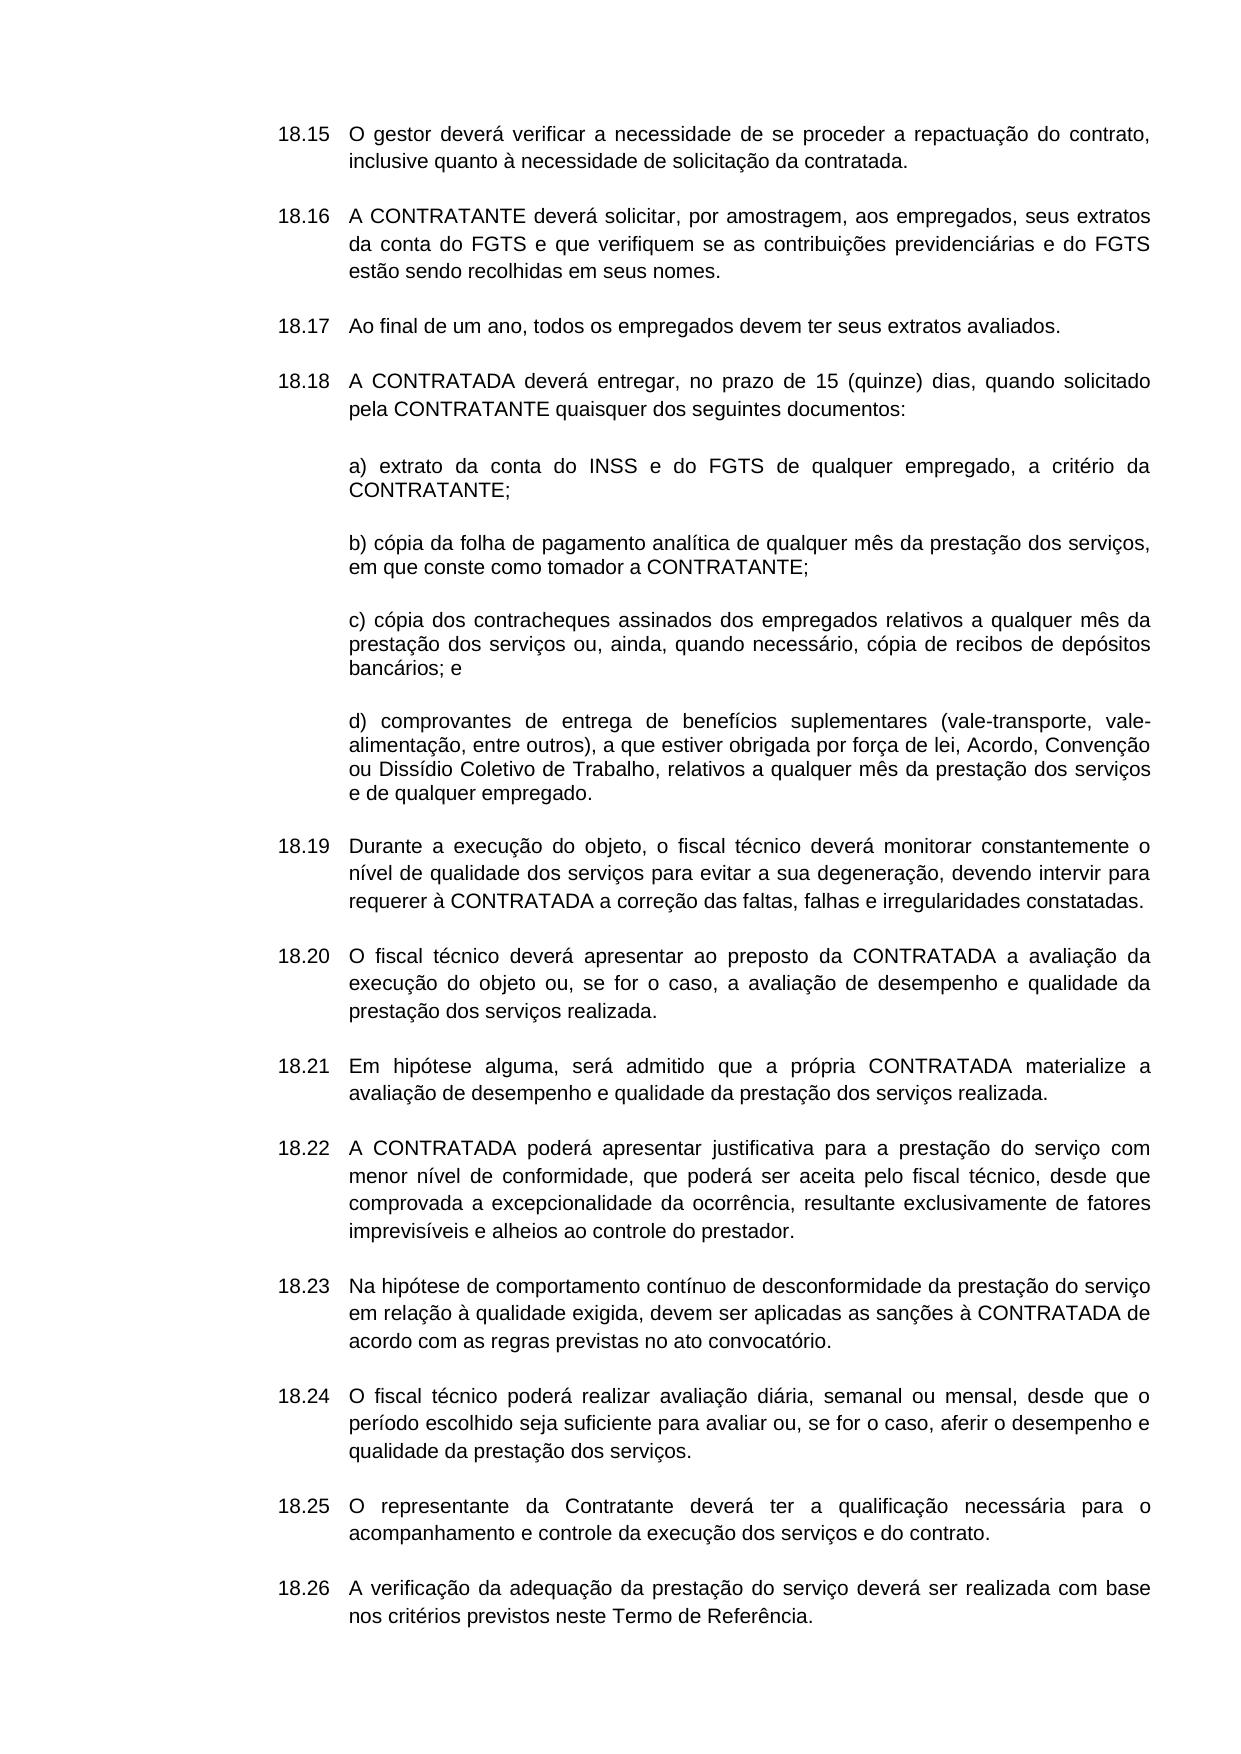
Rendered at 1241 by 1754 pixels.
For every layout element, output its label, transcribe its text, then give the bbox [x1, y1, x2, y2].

list Ao final de um ano, todos os empregados devem ter seus extratos avaliados. [278, 314, 1152, 338]
list Na hipótese de comportamento contínuo de desconformidade da prestação do serviço em relação à qualidade exigida, devem ser aplicadas as sanções à CONTRATADA de acordo com as regras previstas no ato convocatório. [278, 1274, 1152, 1353]
list O gestor deverá verificar a necessidade de se proceder a repactuação do contrato, inclusive quanto à necessidade de solicitação da contratada. [278, 122, 1152, 173]
text d) comprovantes de entrega de benefícios suplementares (vale-transporte, vale-alimentação, entre outros), a que estiver obrigada por força de lei, Acordo, Convenção ou Dissídio Coletivo de Trabalho, relativos a qualquer mês da prestação dos serviços e de qualquer empregado. [348, 709, 1152, 804]
list A CONTRATANTE deverá solicitar, por amostragem, aos empregados, seus extratos da conta do FGTS e que verifiquem se as contribuições previdenciárias e do FGTS estão sendo recolhidas em seus nomes. [278, 204, 1152, 283]
list O fiscal técnico poderá realizar avaliação diária, semanal ou mensal, desde que o período escolhido seja suficiente para avaliar ou, se for o caso, aferir o desempenho e qualidade da prestação dos serviços. [278, 1384, 1152, 1463]
list A CONTRATADA deverá entregar, no prazo de 15 (quinze) dias, quando solicitado pela CONTRATANTE quaisquer dos seguintes documentos: [278, 369, 1152, 421]
text c) cópia dos contracheques assinados dos empregados relativos a qualquer mês da prestação dos serviços ou, ainda, quando necessário, cópia de recibos de depósitos bancários; e [348, 608, 1152, 679]
list O representante da Contratante deverá ter a qualificação necessária para o acompanhamento e controle da execução dos serviços e do contrato. [278, 1494, 1152, 1545]
list Em hipótese alguma, será admitido que a própria CONTRATADA materialize a avaliação de desempenho e qualidade da prestação dos serviços realizada. [278, 1054, 1152, 1105]
list Durante a execução do objeto, o fiscal técnico deverá monitorar constantemente o nível de qualidade dos serviços para evitar a sua degeneração, devendo intervir para requerer à CONTRATADA a correção das faltas, falhas e irregularidades constatadas. [278, 834, 1152, 913]
text a) extrato da conta do INSS e do FGTS de qualquer empregado, a critério da CONTRATANTE; [348, 453, 1152, 501]
list A CONTRATADA poderá apresentar justificativa para a prestação do serviço com menor nível de conformidade, que poderá ser aceita pelo fiscal técnico, desde que comprovada a excepcionalidade da ocorrência, resultante exclusivamente de fatores imprevisíveis e alheios ao controle do prestador. [278, 1136, 1152, 1243]
list O fiscal técnico deverá apresentar ao preposto da CONTRATADA a avaliação da execução do objeto ou, se for o caso, a avaliação de desempenho e qualidade da prestação dos serviços realizada. [278, 944, 1152, 1023]
list A verificação da adequação da prestação do serviço deverá ser realizada com base nos critérios previstos neste Termo de Referência. [278, 1576, 1152, 1628]
text b) cópia da folha de pagamento analítica de qualquer mês da prestação dos serviços, em que conste como tomador a CONTRATANTE; [348, 531, 1152, 578]
